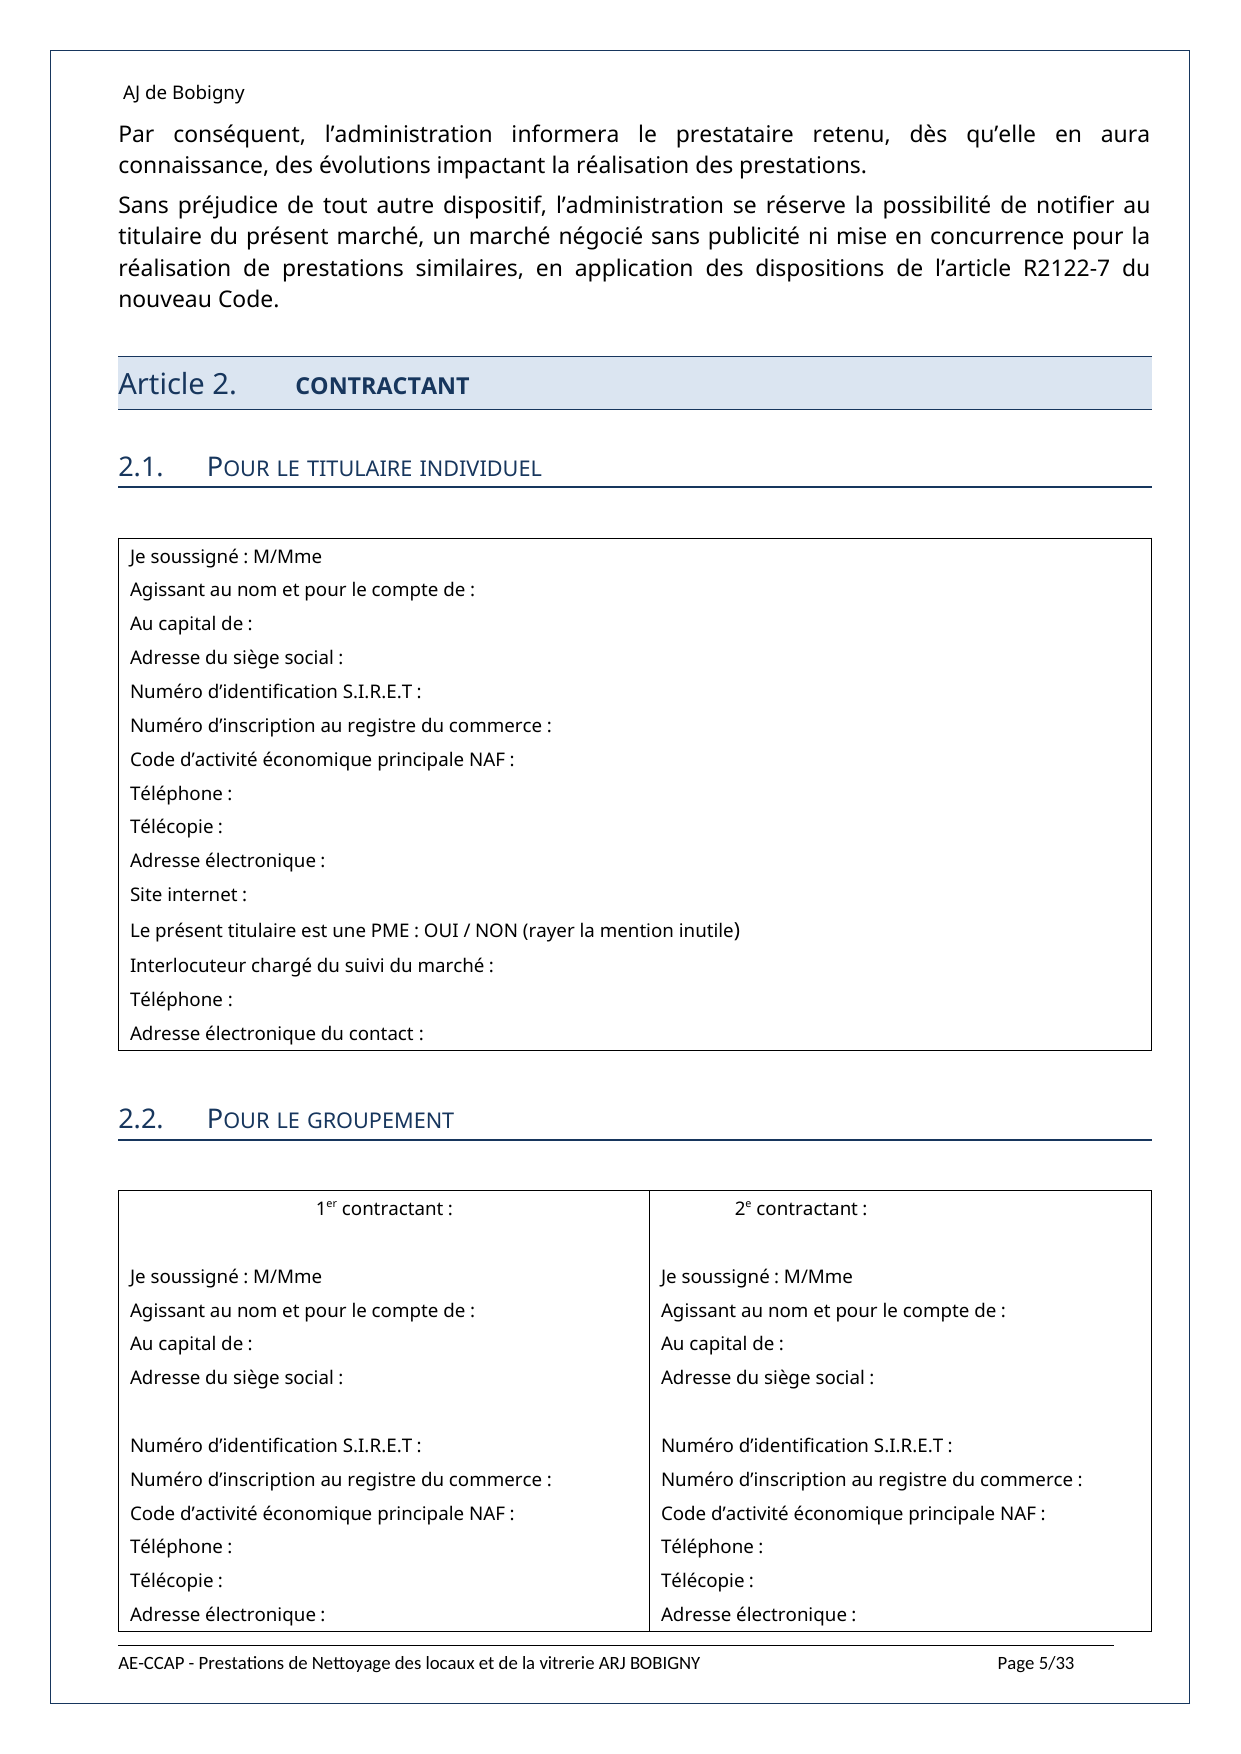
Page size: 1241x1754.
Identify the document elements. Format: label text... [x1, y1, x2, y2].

table_header Je soussigné : M/Mme Agissant au nom et pour le compte de : Au capital de : Adresse du siège social : Numéro d’identification S.I.R.E.T : Numéro d’inscription au registre du commerce : Code d’activité économique principale NAF : Téléphone : Télécopie : Adresse électronique : Site internet : Le présent titulaire est une PME : OUI / NON (rayer la mention inutile) Interlocuteur chargé du suivi du marché : Téléphone : Adresse électronique du contact : [119, 539, 1151, 1049]
text Par conséquent, l’administration informera le prestataire retenu, dès qu’elle en aura connaissance, des évolutions impactant la réalisation des prestations. [118, 118, 1152, 181]
subtitle Pour le groupement [118, 1100, 1152, 1139]
text Sans préjudice de tout autre dispositif, l’administration se réserve la possibilité de notifier au titulaire du présent marché, un marché négocié sans publicité ni mise en concurrence pour la réalisation de prestations similaires, en application des dispositions de l’article R2122-7 du nouveau Code. [118, 189, 1152, 314]
subtitle Pour le titulaire individuel [118, 447, 1152, 486]
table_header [119, 1191, 649, 1631]
subtitle contractant [118, 357, 1152, 409]
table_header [650, 1191, 1151, 1631]
